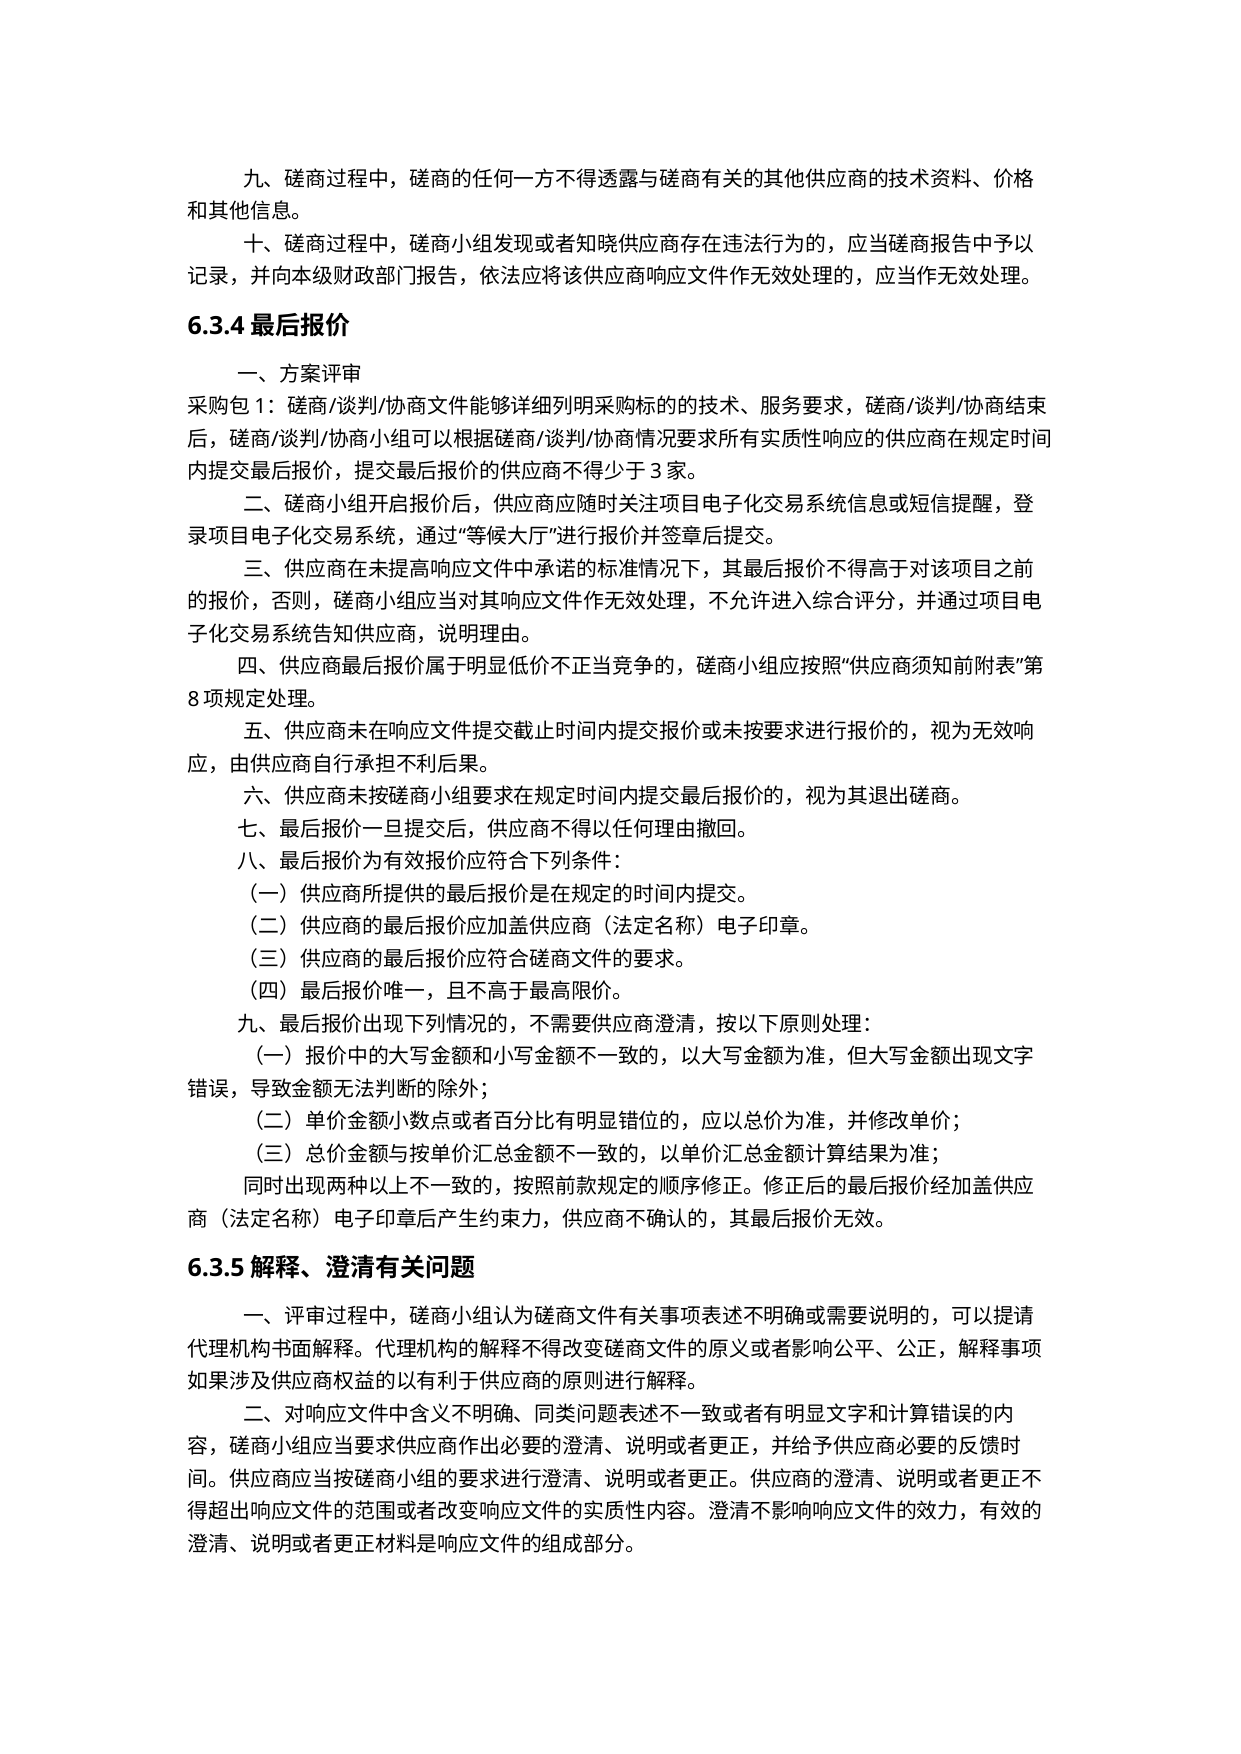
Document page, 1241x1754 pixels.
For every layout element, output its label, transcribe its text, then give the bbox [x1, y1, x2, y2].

text （二）供应商的最后报价应加盖供应商（法定名称）电子印章。 [187, 909, 1053, 942]
text （三）供应商的最后报价应符合磋商文件的要求。 [187, 942, 1053, 974]
text 五、供应商未在响应文件提交截止时间内提交报价或未按要求进行报价的，视为无效响应，由供应商自行承担不利后果。 [187, 714, 1053, 779]
text 六、供应商未按磋商小组要求在规定时间内提交最后报价的，视为其退出磋商。 [187, 779, 1053, 812]
text 6.3.4最后报价 [187, 292, 1053, 357]
text 三、供应商在未提高响应文件中承诺的标准情况下，其最后报价不得高于对该项目之前的报价，否则，磋商小组应当对其响应文件作无效处理，不允许进入综合评分，并通过项目电子化交易系统告知供应商，说明理由。 [187, 552, 1053, 649]
text 二、对响应文件中含义不明确、同类问题表述不一致或者有明显文字和计算错误的内容，磋商小组应当要求供应商作出必要的澄清、说明或者更正，并给予供应商必要的反馈时间。供应商应当按磋商小组的要求进行澄清、说明或者更正。供应商的澄清、说明或者更正不得超出响应文件的范围或者改变响应文件的实质性内容。澄清不影响响应文件的效力，有效的澄清、说明或者更正材料是响应文件的组成部分。 [187, 1397, 1053, 1559]
text （四）最后报价唯一，且不高于最高限价。 [187, 974, 1053, 1007]
text 七、最后报价一旦提交后，供应商不得以任何理由撤回。 [187, 812, 1053, 844]
text （一）供应商所提供的最后报价是在规定的时间内提交。 [187, 877, 1053, 909]
text 九、最后报价出现下列情况的，不需要供应商澄清，按以下原则处理： [187, 1007, 1053, 1039]
text 同时出现两种以上不一致的，按照前款规定的顺序修正。修正后的最后报价经加盖供应商（法定名称）电子印章后产生约束力，供应商不确认的，其最后报价无效。 [187, 1169, 1053, 1234]
text 6.3.5解释、澄清有关问题 [187, 1234, 1053, 1299]
text 十、磋商过程中，磋商小组发现或者知晓供应商存在违法行为的，应当磋商报告中予以记录，并向本级财政部门报告，依法应将该供应商响应文件作无效处理的，应当作无效处理。 [187, 227, 1053, 292]
text 采购包1：磋商/谈判/协商文件能够详细列明采购标的的技术、服务要求，磋商/谈判/协商结束后，磋商/谈判/协商小组可以根据磋商/谈判/协商情况要求所有实质性响应的供应商在规定时间内提交最后报价，提交最后报价的供应商不得少于3家。 [187, 389, 1053, 487]
text （三）总价金额与按单价汇总金额不一致的，以单价汇总金额计算结果为准； [187, 1137, 1053, 1169]
text 二、磋商小组开启报价后，供应商应随时关注项目电子化交易系统信息或短信提醒，登录项目电子化交易系统，通过“等候大厅”进行报价并签章后提交。 [187, 487, 1053, 552]
text （一）报价中的大写金额和小写金额不一致的，以大写金额为准，但大写金额出现文字错误，导致金额无法判断的除外； [187, 1039, 1053, 1104]
text 一、评审过程中，磋商小组认为磋商文件有关事项表述不明确或需要说明的，可以提请代理机构书面解释。代理机构的解释不得改变磋商文件的原义或者影响公平、公正，解释事项如果涉及供应商权益的以有利于供应商的原则进行解释。 [187, 1299, 1053, 1397]
text 八、最后报价为有效报价应符合下列条件： [187, 844, 1053, 877]
text 九、磋商过程中，磋商的任何一方不得透露与磋商有关的其他供应商的技术资料、价格和其他信息。 [187, 162, 1053, 227]
text 一、方案评审 [187, 357, 1053, 389]
text 四、供应商最后报价属于明显低价不正当竞争的，磋商小组应按照“供应商须知前附表”第8项规定处理。 [187, 649, 1053, 714]
text （二）单价金额小数点或者百分比有明显错位的，应以总价为准，并修改单价； [187, 1104, 1053, 1137]
